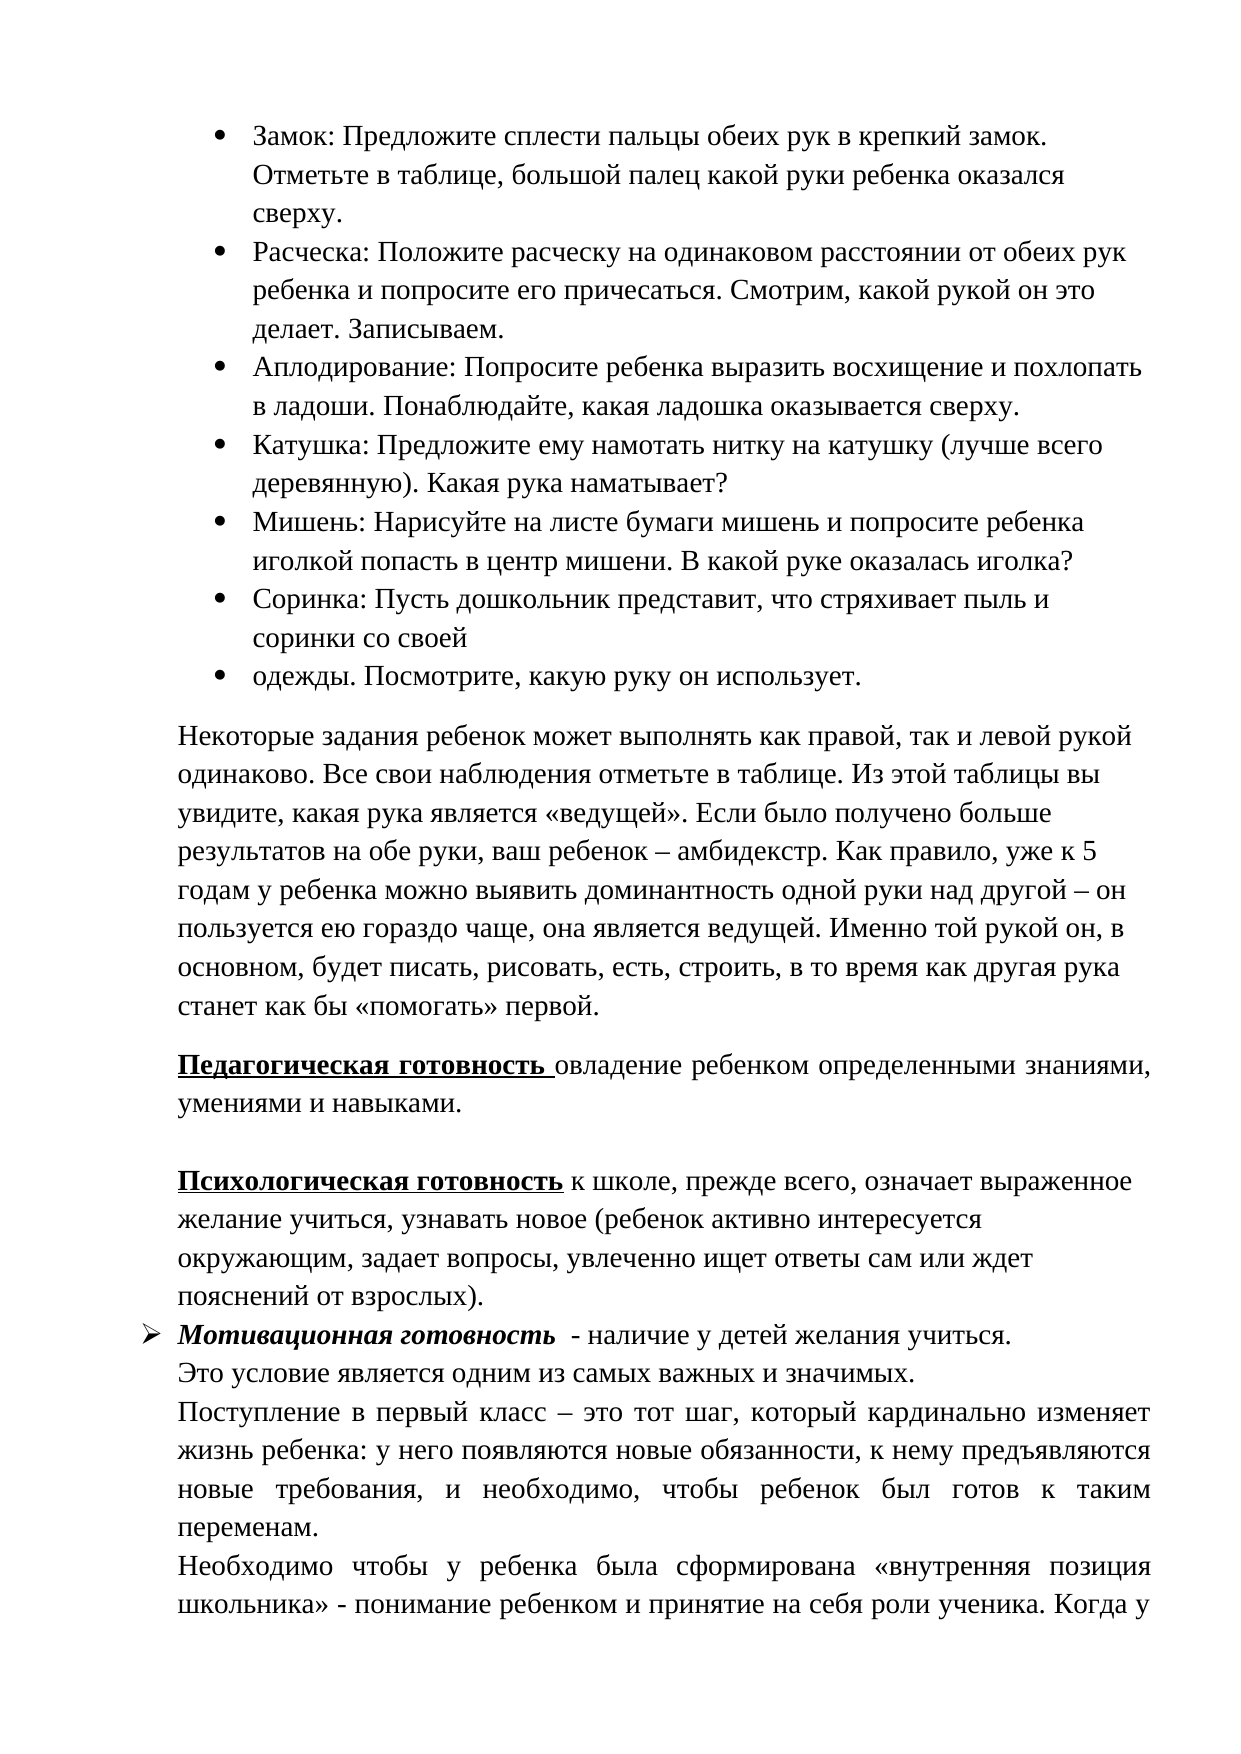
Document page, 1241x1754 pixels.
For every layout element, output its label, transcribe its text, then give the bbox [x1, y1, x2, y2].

list Аплодирование: Попросите ребенка выразить восхищение и похлопать в ладоши. Понаблюдайте, какая ладошка оказывается сверху. [215, 349, 1152, 422]
list Мотивационная готовность - наличие у детей желания учиться. [140, 1317, 1152, 1350]
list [177, 1548, 1152, 1620]
list Психологическая готовность к школе, прежде всего, означает выраженное желание учиться, узнавать новое (ребенок активно интересуется окружающим, задает вопросы, увлеченно ищет ответы сам или ждет пояснений от взрослых). [177, 1163, 1152, 1312]
list Замок: Предложите сплести пальцы обеих рук в крепкий замок. Отметьте в таблице, большой палец какой руки ребенка оказался сверху. [215, 118, 1152, 229]
list Педагогическая готовность овладение ребенком определенными знаниями, умениями и навыками. [177, 1047, 1152, 1119]
list Мишень: Нарисуйте на листе бумаги мишень и попросите ребенка иголкой попасть в центр мишени. В какой руке оказалась иголка? [215, 504, 1152, 576]
text Некоторые задания ребенок может выполнять как правой, так и левой рукой одинаково. Все свои наблюдения отметьте в таблице. Из этой таблицы вы увидите, какая рука является «ведущей». Если было получено больше результатов на обе руки, ваш ребенок – амбидекстр. Как правило, уже к 5 годам у ребенка можно выявить доминантность одной руки над другой – он пользуется ею гораздо чаще, она является ведущей. Именно той рукой он, в основном, будет писать, рисовать, есть, строить, в то время как другая рука станет как бы «помогать» первой. [177, 718, 1152, 1021]
list Поступление в первый класс – это тот шаг, который кардинально изменяет жизнь ребенка: у него появляются новые обязанности, к нему предъявляются новые требования, и необходимо, чтобы ребенок был готов к таким переменам. [177, 1394, 1152, 1543]
list одежды. Посмотрите, какую руку он использует. [215, 658, 1152, 692]
list Это условие является одним из самых важных и значимых. [177, 1355, 1152, 1389]
list Соринка: Пусть дошкольник представит, что стряхивает пыль и соринки со своей [215, 581, 1152, 653]
list Катушка: Предложите ему намотать нитку на катушку (лучше всего деревянную). Какая рука наматывает? [215, 427, 1152, 499]
list Расческа: Положите расческу на одинаковом расстоянии от обеих рук ребенка и попросите его причесаться. Смотрим, какой рукой он это делает. Записываем. [215, 234, 1152, 344]
